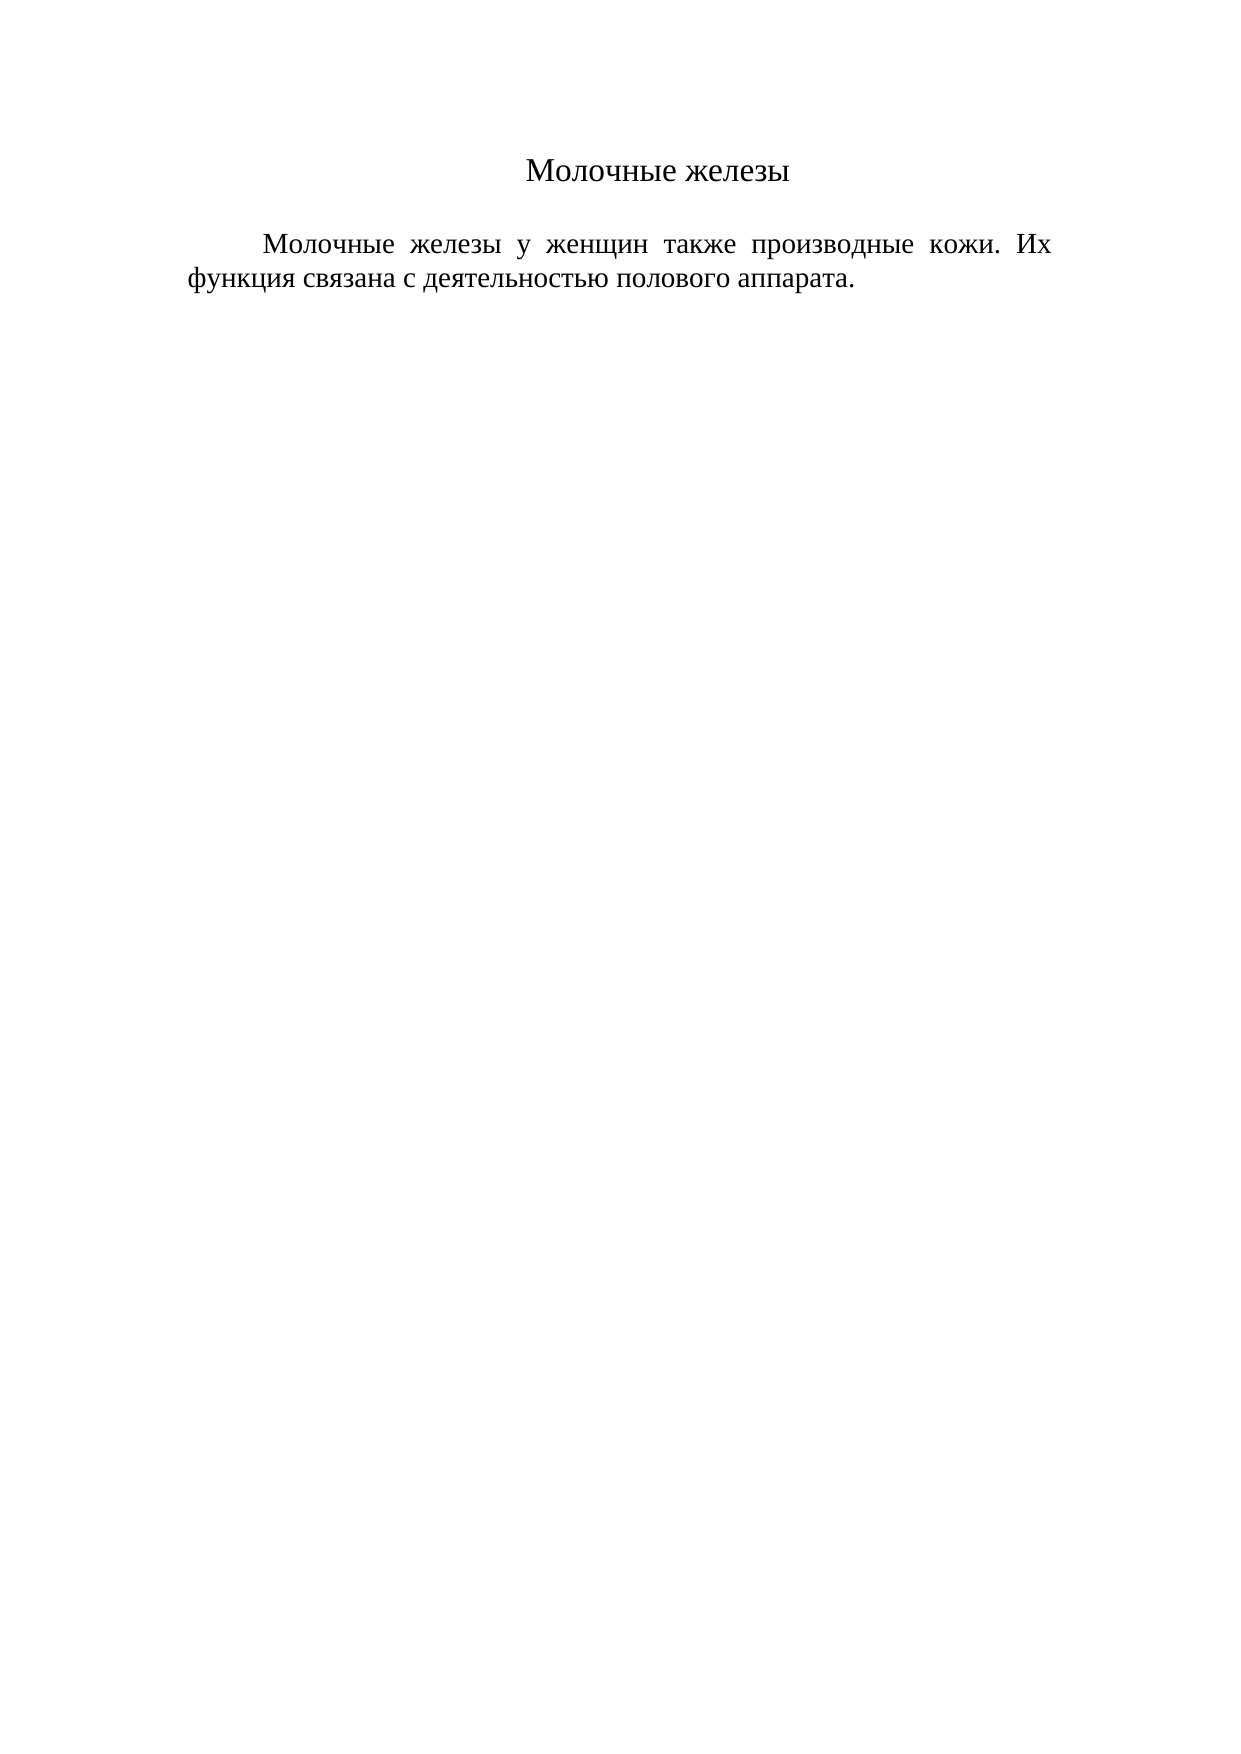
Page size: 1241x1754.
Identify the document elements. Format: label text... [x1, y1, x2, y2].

text Молочные железы у женщин также производные кожи. Их функция связана с деятельностью полового аппарата. [187, 227, 1053, 294]
subtitle Молочные железы [187, 150, 1053, 188]
